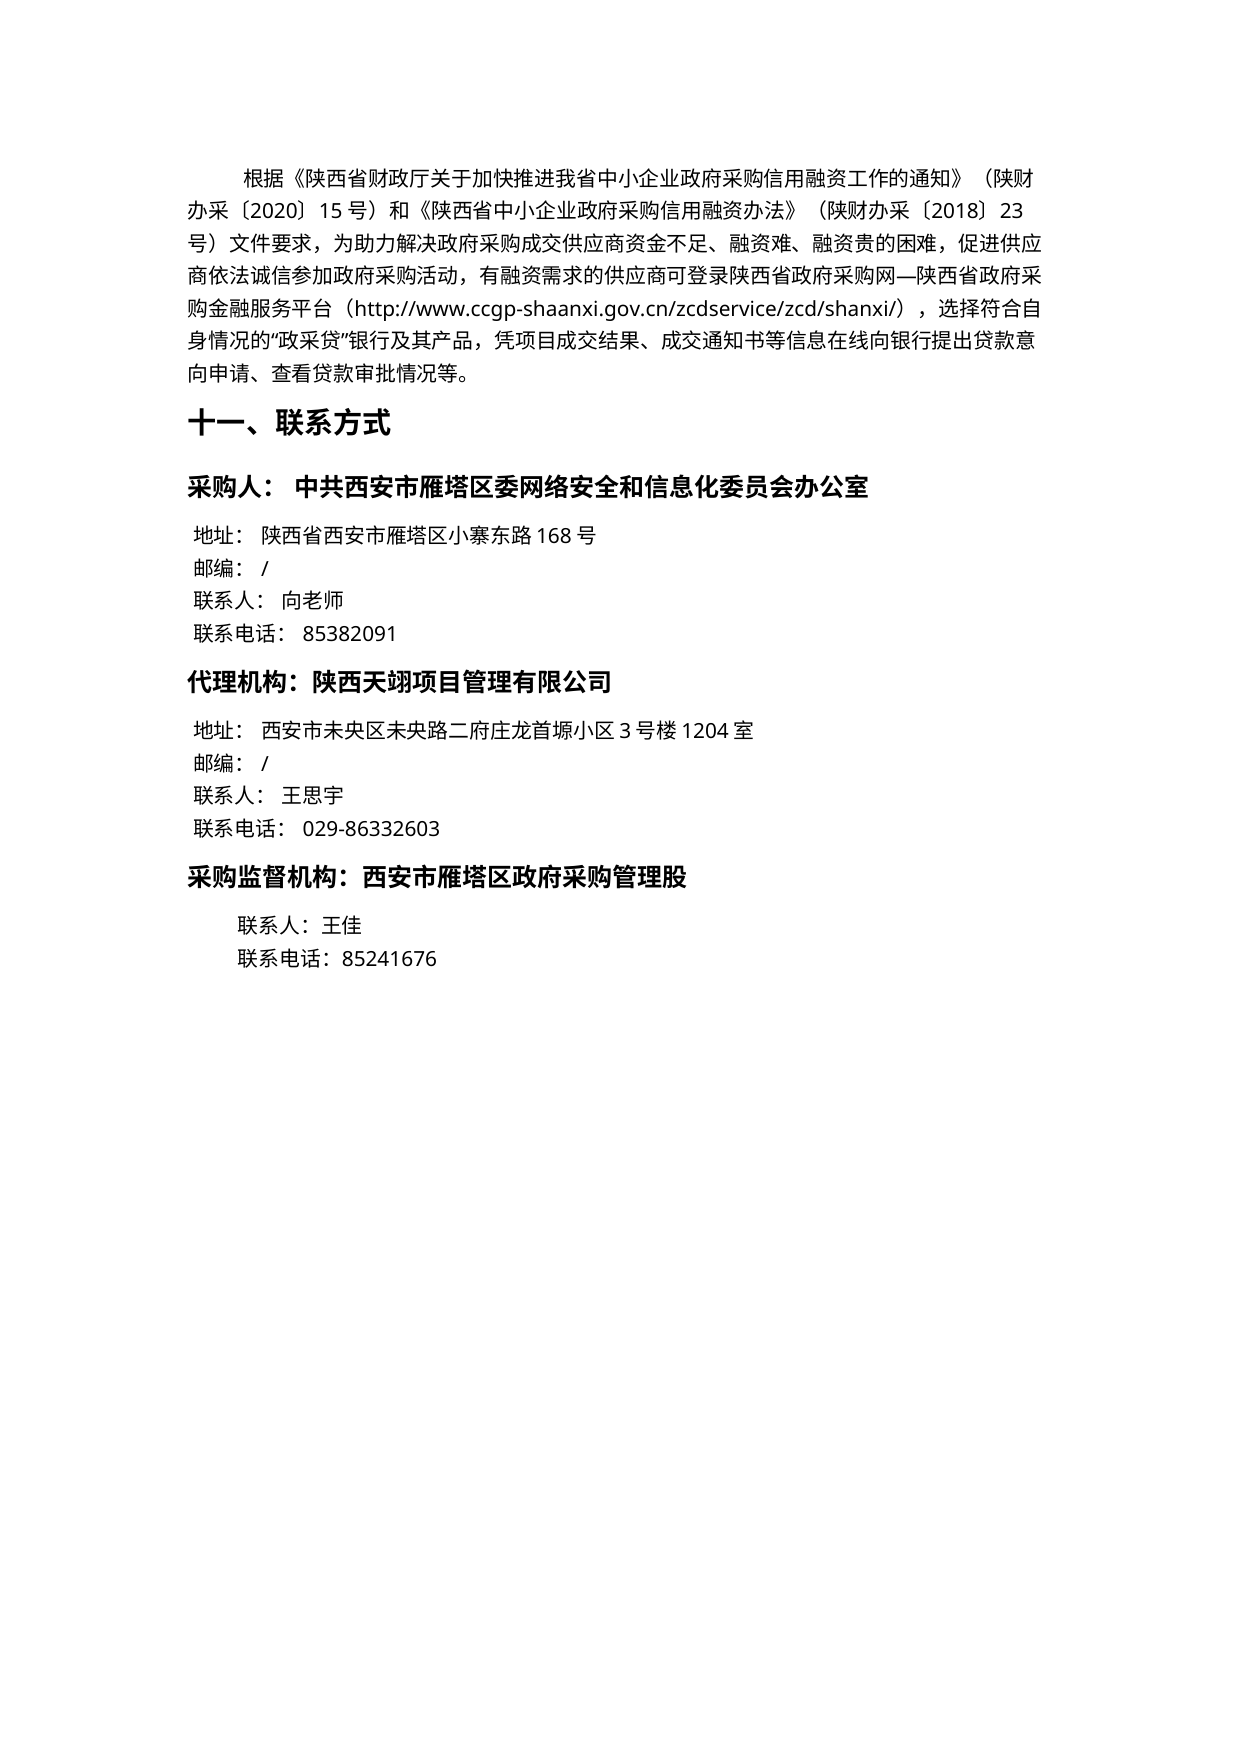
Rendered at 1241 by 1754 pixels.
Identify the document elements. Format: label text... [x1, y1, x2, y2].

text 联系人： 向老师 [187, 584, 1053, 617]
text 邮编： / [187, 747, 1053, 779]
text 代理机构：陕西天翊项目管理有限公司 [187, 649, 1053, 714]
text 联系人：王佳 [187, 909, 1053, 942]
text 联系电话： 029-86332603 [187, 812, 1053, 844]
text 十一、联系方式 [187, 389, 1053, 454]
text 根据《陕西省财政厅关于加快推进我省中小企业政府采购信用融资工作的通知》（陕财办采〔2020〕15 号）和《陕西省中小企业政府采购信用融资办法》（陕财办采〔2018〕23 号）文件要求，为助力解决政府采购成交供应商资金不足、融资难、融资贵的困难，促进供应商依法诚信参加政府采购活动，有融资需求的供应商可登录陕西省政府采购网—陕西省政府采购金融服务平台（http://www.ccgp-shaanxi.gov.cn/zcdservice/zcd/shanxi/），选择符合自身情况的“政采贷”银行及其产品，凭项目成交结果、成交通知书等信息在线向银行提出贷款意向申请、查看贷款审批情况等。 [187, 162, 1053, 389]
text 联系人： 王思宇 [187, 779, 1053, 812]
text 地址： 陕西省西安市雁塔区小寨东路168号 [187, 519, 1053, 552]
text 邮编： / [187, 552, 1053, 584]
text 地址： 西安市未央区未央路二府庄龙首塬小区3号楼1204室 [187, 714, 1053, 747]
text 采购监督机构：西安市雁塔区政府采购管理股 [187, 844, 1053, 909]
text 采购人： 中共西安市雁塔区委网络安全和信息化委员会办公室 [187, 454, 1053, 519]
text 联系电话：85241676 [187, 942, 1053, 974]
text 联系电话： 85382091 [187, 617, 1053, 649]
